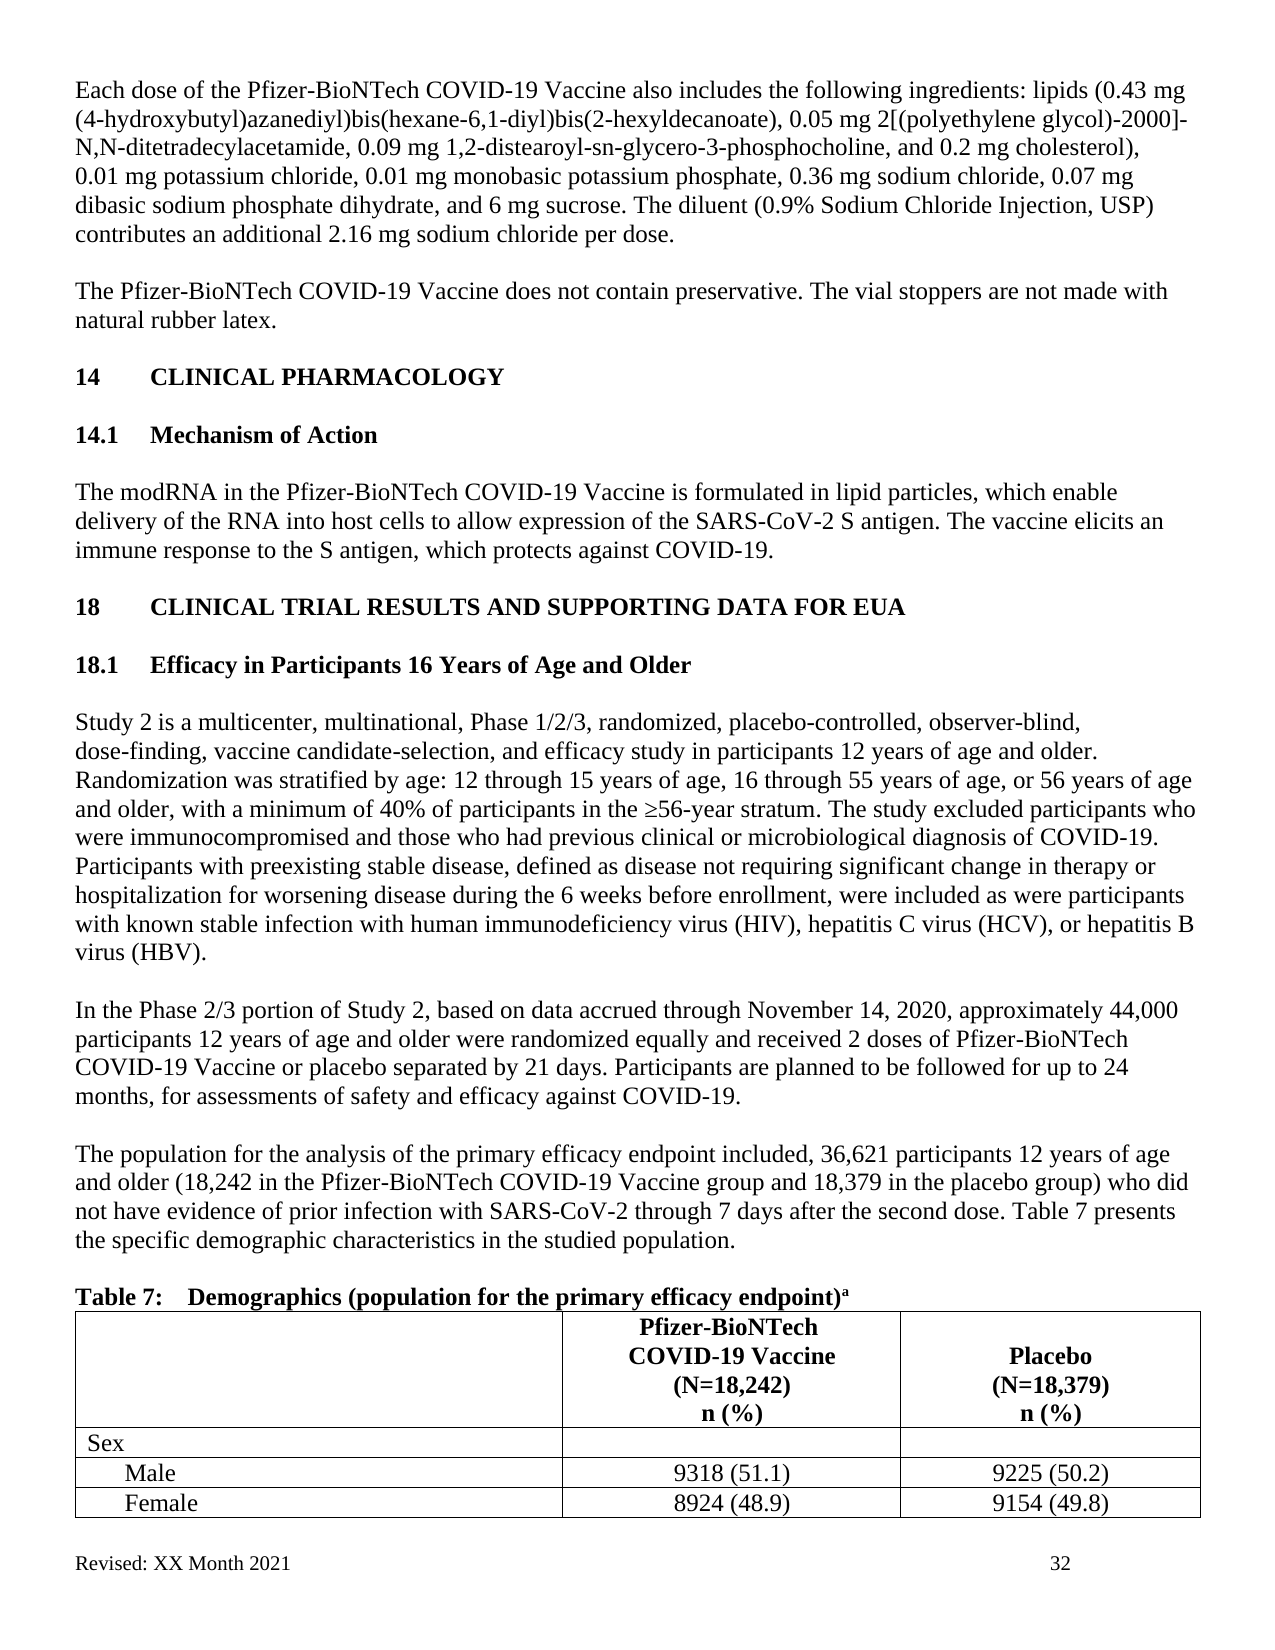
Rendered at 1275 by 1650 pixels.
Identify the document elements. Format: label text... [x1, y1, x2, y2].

text Study 2 is a multicenter, multinational, Phase 1/2/3, randomized, placebo-controlled, observer-blind, dose-finding, vaccine candidate-selection, and efficacy study in participants 12 years of age and older. Randomization was stratified by age: 12 through 15 years of age, 16 through 55 years of age, or 56 years of age and older, with a minimum of 40% of participants in the ≥56-year stratum. The study excluded participants who were immunocompromised and those who had previous clinical or microbiological diagnosis of COVID-19. Participants with preexisting stable disease, defined as disease not requiring significant change in therapy or hospitalization for worsening disease during the 6 weeks before enrollment, were included as were participants with known stable infection with human immunodeficiency virus (HIV), hepatitis C virus (HCV), or hepatitis B virus (HBV). [75, 707, 1200, 966]
text 14.1 Mechanism of Action [75, 420, 1200, 449]
table_cell Sex [76, 1428, 562, 1457]
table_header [563, 1312, 900, 1427]
text 18.1 Efficacy in Participants 16 Years of Age and Older [75, 650, 1200, 679]
table_cell [901, 1428, 1200, 1457]
table_cell 8924 (48.9) [563, 1488, 900, 1517]
table_header [76, 1312, 562, 1427]
table_cell Male [76, 1458, 562, 1487]
table_cell 9154 (49.8) [901, 1488, 1200, 1517]
table_cell Female [76, 1488, 562, 1517]
table_cell [563, 1428, 900, 1457]
text The population for the analysis of the primary efficacy endpoint included, 36,621 participants 12 years of age and older (18,242 in the Pfizer-BioNTech COVID-19 Vaccine group and 18,379 in the placebo group) who did not have evidence of prior infection with SARS-CoV-2 through 7 days after the second dose. Table 7 presents the specific demographic characteristics in the studied population. [75, 1139, 1200, 1254]
text Table 7: Demographics (population for the primary efficacy endpoint)a [75, 1282, 1200, 1311]
text The modRNA in the Pfizer-BioNTech COVID-19 Vaccine is formulated in lipid particles, which enable delivery of the RNA into host cells to allow expression of the SARS-CoV-2 S antigen. The vaccine elicits an immune response to the S antigen, which protects against COVID-19. [75, 477, 1200, 564]
text 18 CLINICAL TRIAL RESULTS AND SUPPORTING DATA FOR EUA [75, 592, 1200, 621]
text Each dose of the Pfizer-BioNTech COVID-19 Vaccine also includes the following ingredients: lipids (0.43 mg (4-hydroxybutyl)azanediyl)bis(hexane-6,1-diyl)bis(2-hexyldecanoate), 0.05 mg 2[(polyethylene glycol)-2000]-N,N-ditetradecylacetamide, 0.09 mg 1,2-distearoyl-sn-glycero-3-phosphocholine, and 0.2 mg cholesterol), 0.01 mg potassium chloride, 0.01 mg monobasic potassium phosphate, 0.36 mg sodium chloride, 0.07 mg dibasic sodium phosphate dihydrate, and 6 mg sucrose. The diluent (0.9% Sodium Chloride Injection, USP) contributes an additional 2.16 mg sodium chloride per dose. [75, 75, 1200, 247]
table_header Placebo (N=18,379) n (%) [901, 1312, 1200, 1427]
text In the Phase 2/3 portion of Study 2, based on data accrued through November 14, 2020, approximately 44,000 participants 12 years of age and older were randomized equally and received 2 doses of Pfizer-BioNTech COVID-19 Vaccine or placebo separated by 21 days. Participants are planned to be followed for up to 24 months, for assessments of safety and efficacy against COVID-19. [75, 995, 1200, 1110]
table_cell 9225 (50.2) [901, 1458, 1200, 1487]
table_cell 9318 (51.1) [563, 1458, 900, 1487]
text 14 CLINICAL PHARMACOLOGY [75, 362, 1200, 391]
text The Pfizer-BioNTech COVID-19 Vaccine does not contain preservative. The vial stoppers are not made with natural rubber latex. [75, 276, 1200, 334]
